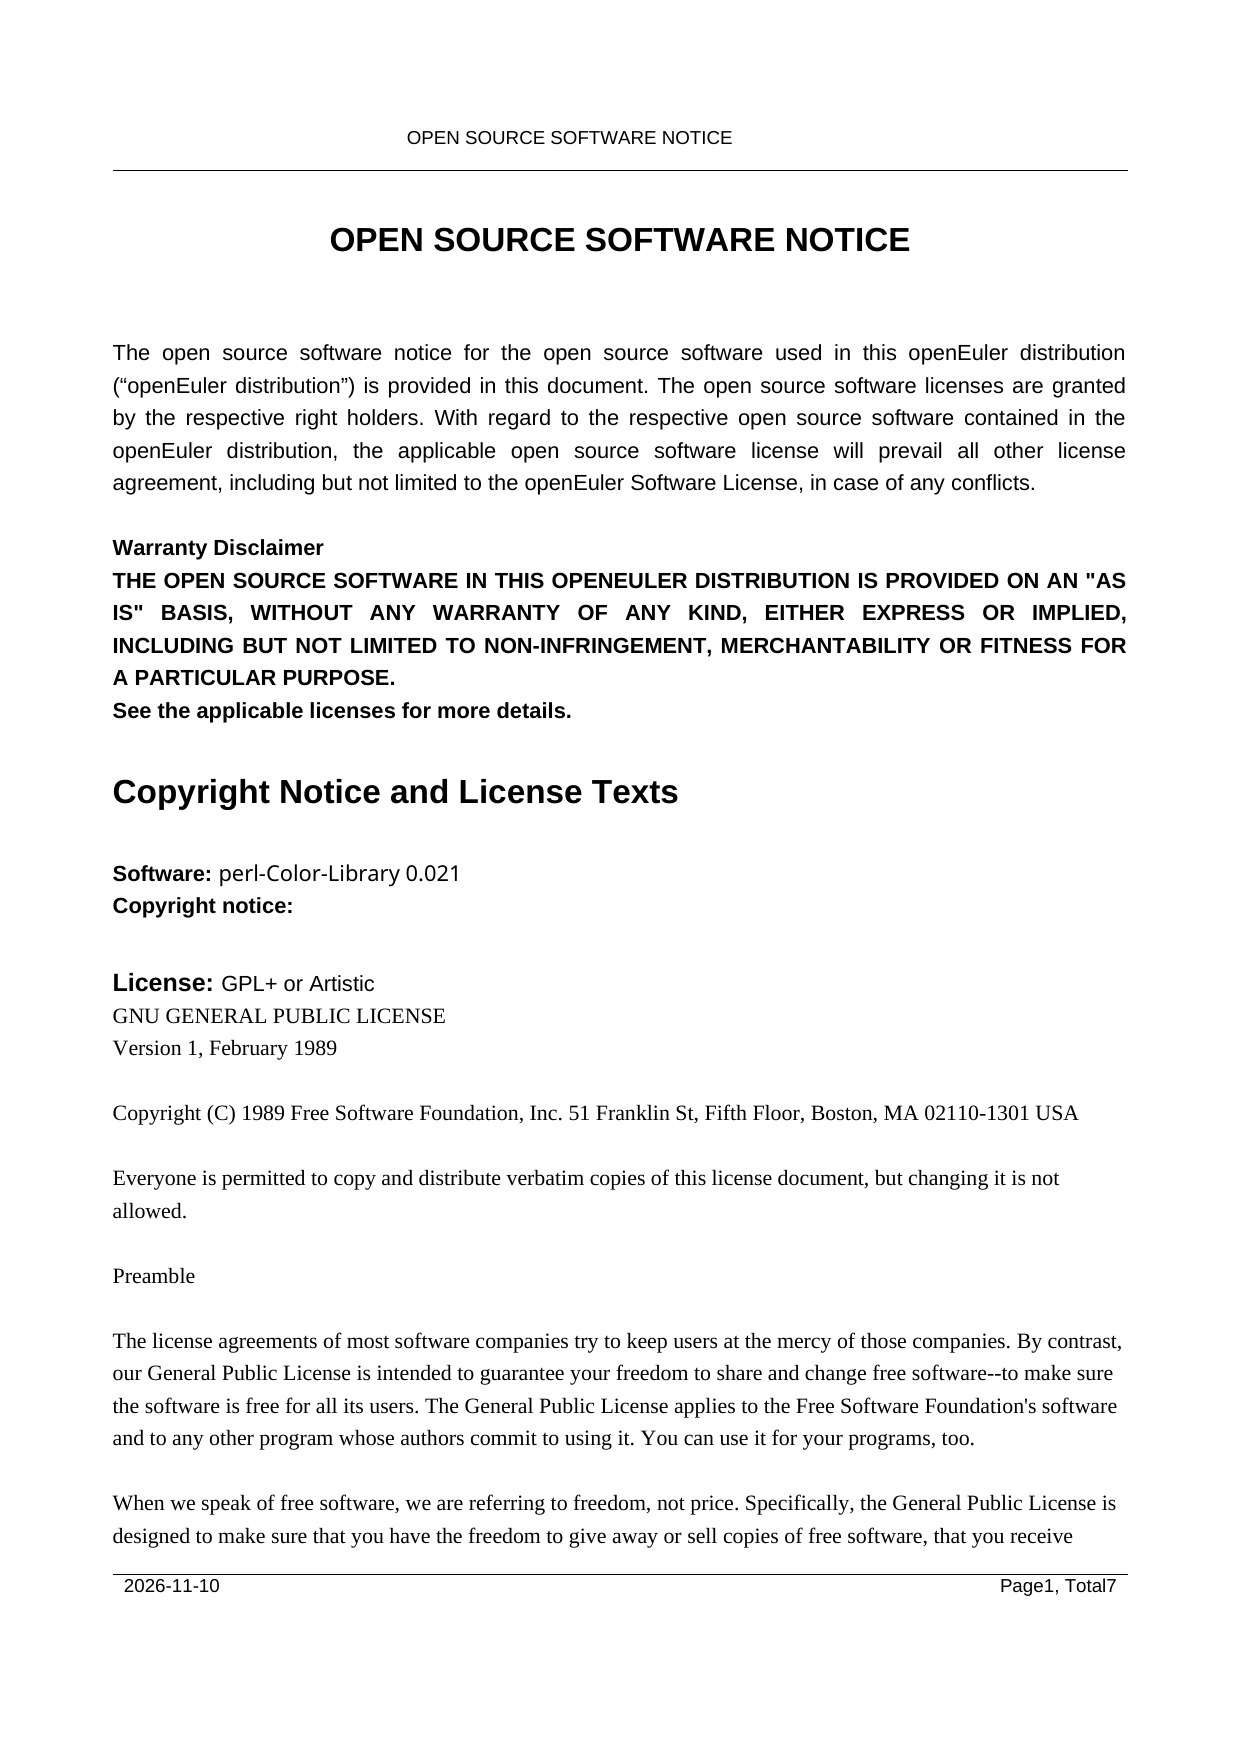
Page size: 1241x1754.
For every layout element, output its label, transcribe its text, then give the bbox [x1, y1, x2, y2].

text Copyright Notice and License Texts [112, 759, 1128, 824]
text THE OPEN SOURCE SOFTWARE IN THIS OPENEULER DISTRIBUTION IS PROVIDED ON AN "AS IS" BASIS, WITHOUT ANY WARRANTY OF ANY KIND, EITHER EXPRESS OR IMPLIED, INCLUDING BUT NOT LIMITED TO NON-INFRINGEMENT, MERCHANTABILITY OR FITNESS FOR A PARTICULAR PURPOSE. See the applicable licenses for more details. [112, 564, 1128, 726]
text License: GPL+ or Artistic [112, 966, 1128, 999]
title Software: perl-Color-Library 0.021 [112, 856, 1128, 889]
text Warranty Disclaimer [112, 531, 1128, 564]
text Copyright notice: [112, 889, 1128, 921]
text OPEN SOURCE SOFTWARE NOTICE [112, 206, 1128, 271]
text The open source software notice for the open source software used in this openEuler distribution (“openEuler distribution”) is provided in this document. The open source software licenses are granted by the respective right holders. With regard to the respective open source software contained in the openEuler distribution, the applicable open source software license will prevail all other license agreement, including but not limited to the openEuler Software License, in case of any conflicts. [112, 336, 1128, 499]
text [112, 999, 1128, 1551]
